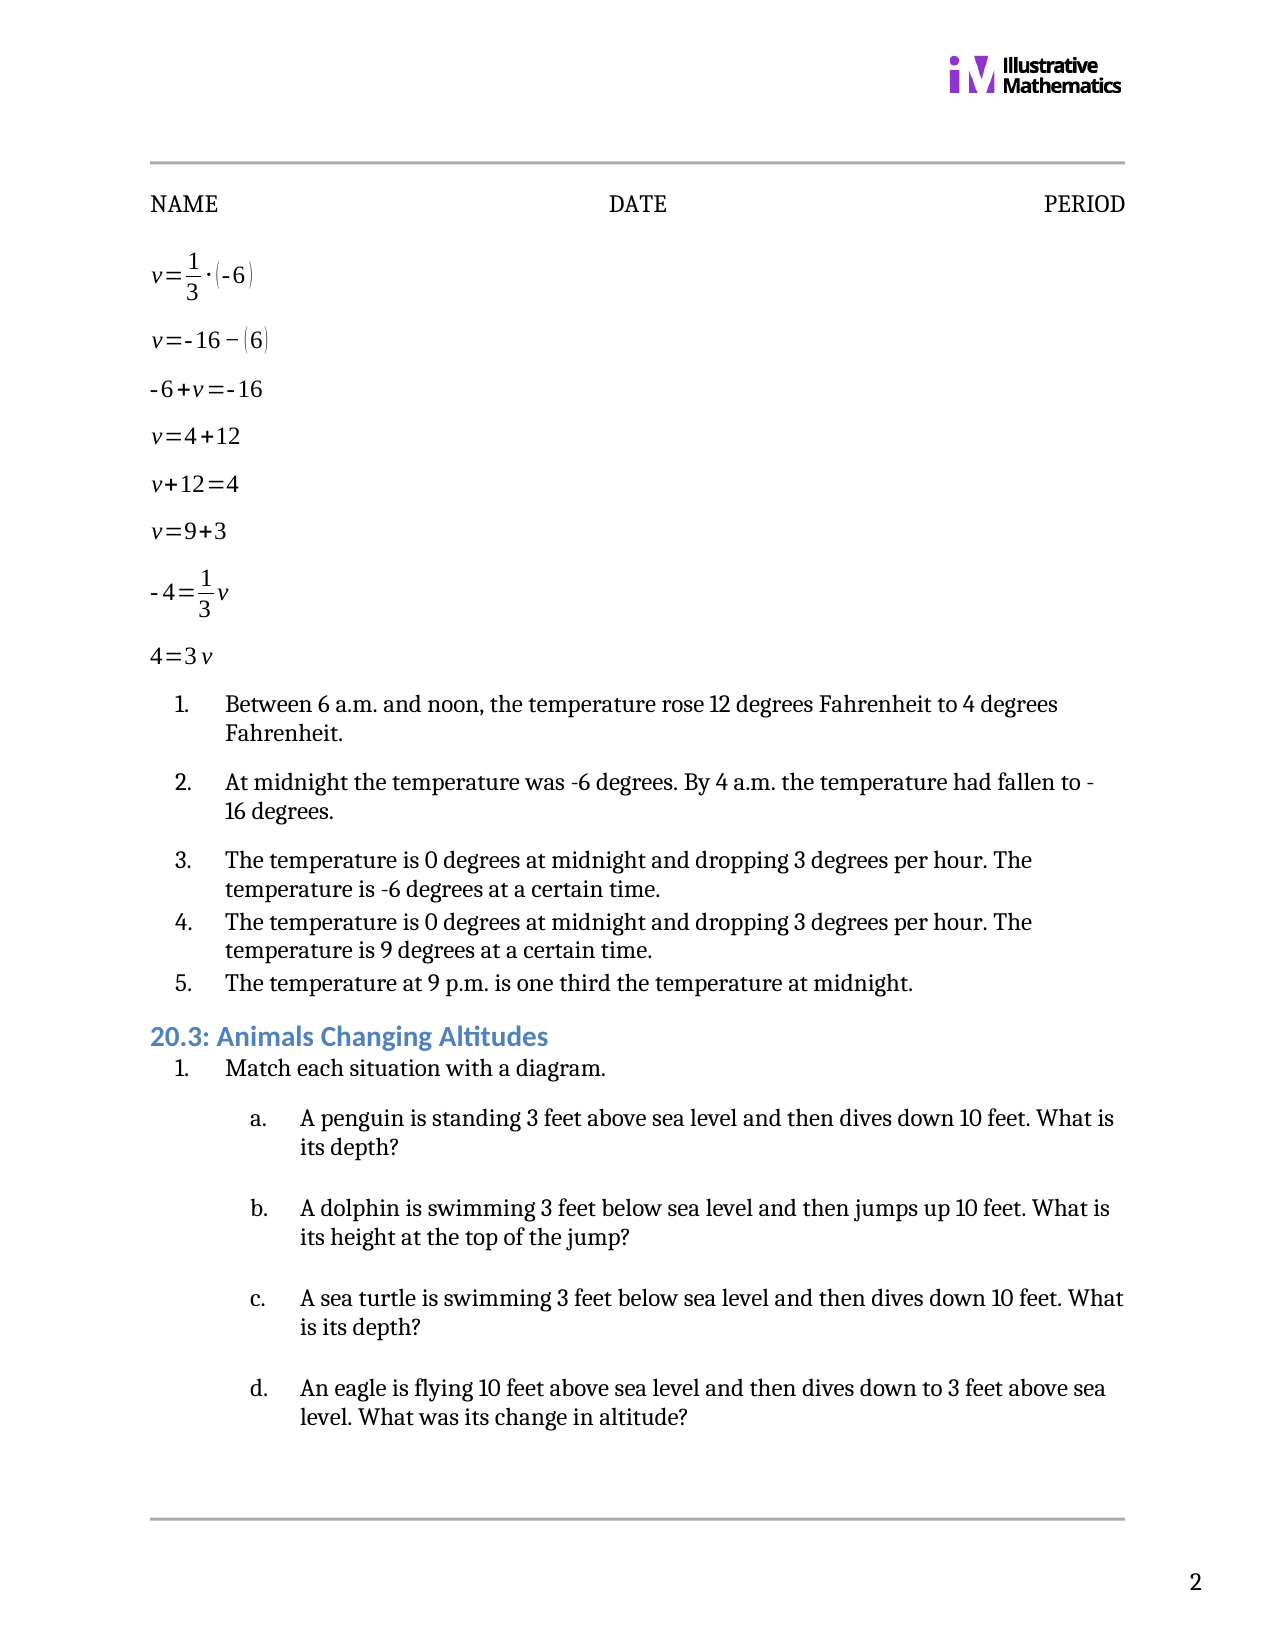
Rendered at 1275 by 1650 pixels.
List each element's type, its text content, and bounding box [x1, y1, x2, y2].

list At midnight the temperature was -6 degrees. By 4 a.m. the temperature had fallen to -16 degrees. [175, 768, 1125, 826]
list A sea turtle is swimming 3 feet below sea level and then dives down 10 feet. What is its depth? [250, 1284, 1125, 1370]
list A dolphin is swimming 3 feet below sea level and then jumps up 10 feet. What is its height at the top of the jump? [250, 1194, 1125, 1280]
list The temperature is 0 degrees at midnight and dropping 3 degrees per hour. The temperature is -6 degrees at a certain time. [175, 846, 1125, 904]
list The temperature at 9 p.m. is one third the temperature at midnight. [175, 969, 1125, 998]
list Match each situation with a diagram. [175, 1054, 1125, 1083]
picture [949, 55, 1121, 93]
subtitle 20.3: Animals Changing Altitudes [150, 1018, 1125, 1054]
list An eagle is flying 10 feet above sea level and then dives down to 3 feet above sea level. What was its change in altitude? [250, 1374, 1125, 1460]
list Between 6 a.m. and noon, the temperature rose 12 degrees Fahrenheit to 4 degrees Fahrenheit. [175, 690, 1125, 747]
list The temperature is 0 degrees at midnight and dropping 3 degrees per hour. The temperature is 9 degrees at a certain time. [175, 908, 1125, 965]
list A penguin is standing 3 feet above sea level and then dives down 10 feet. What is its depth? [250, 1104, 1125, 1190]
